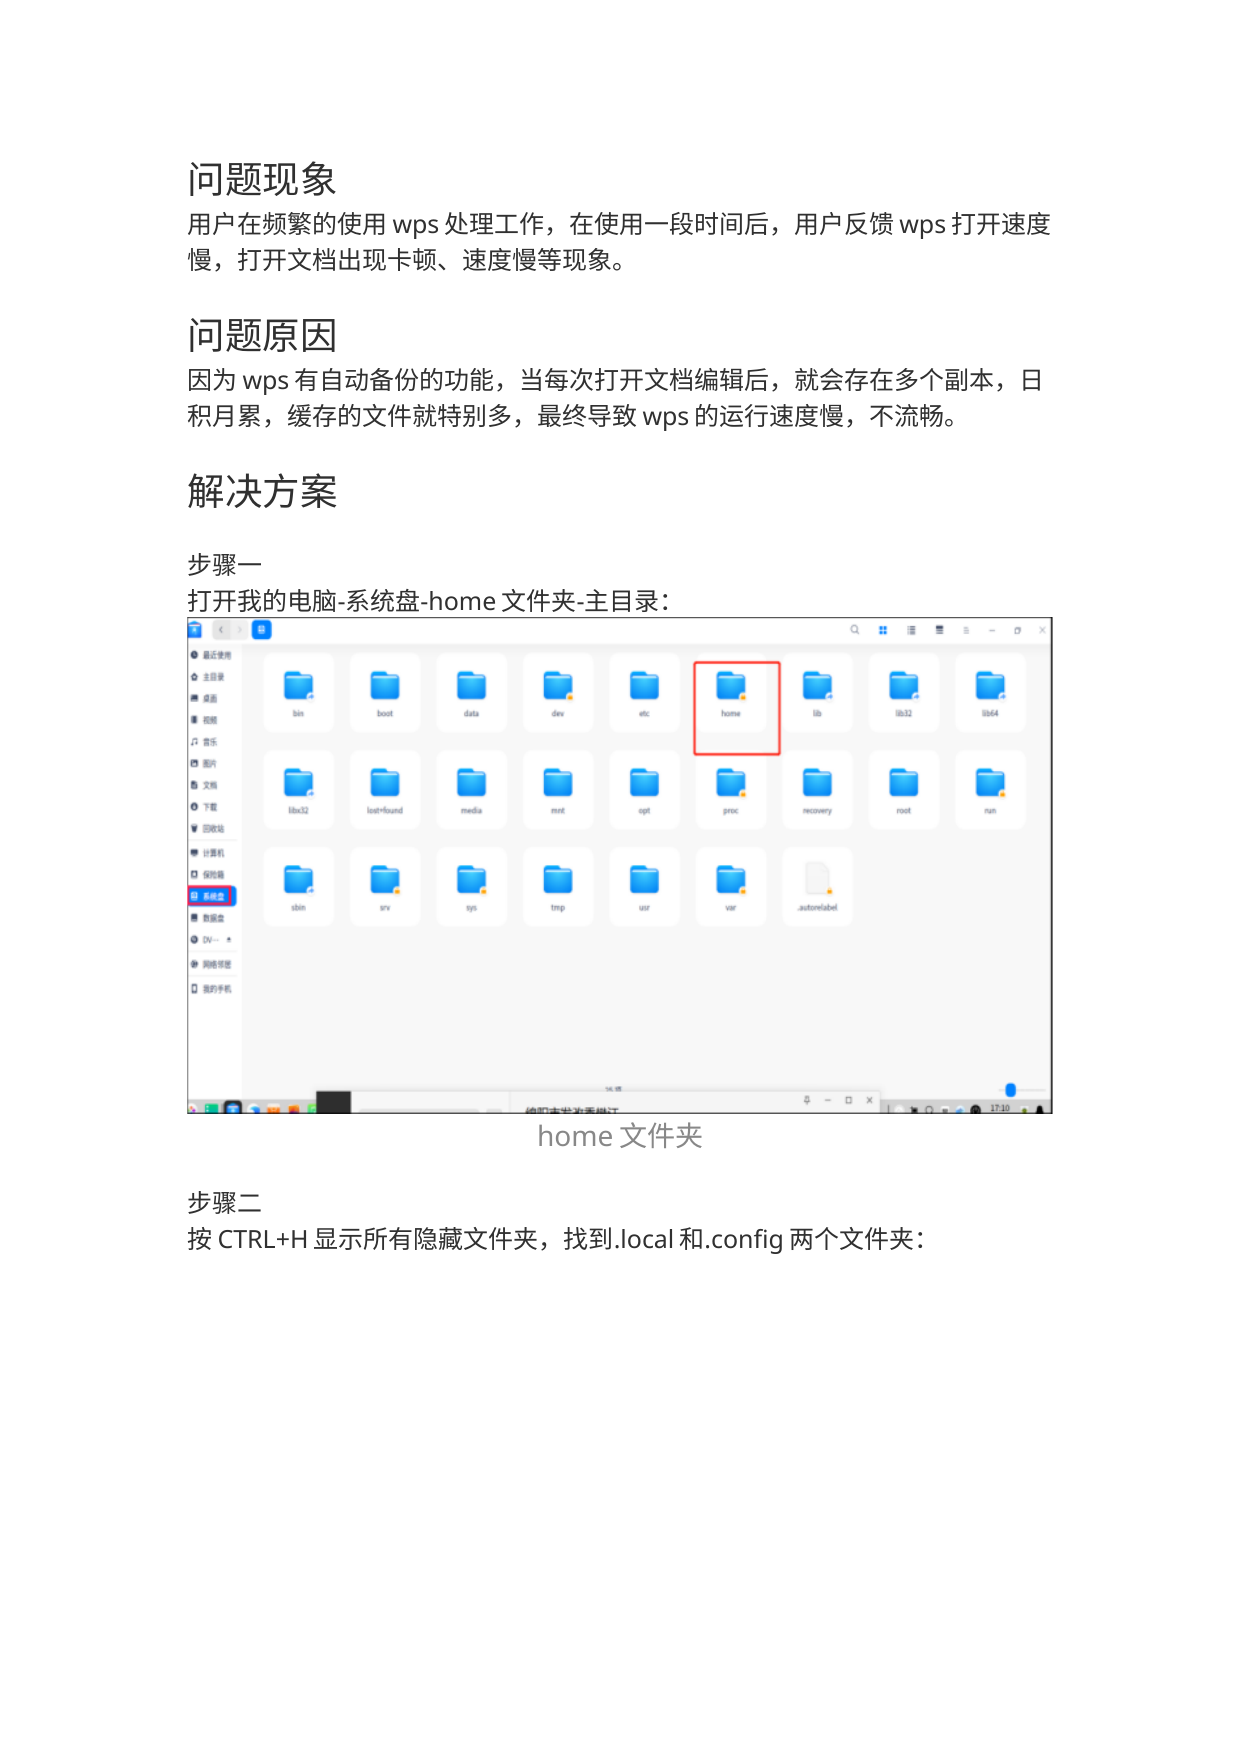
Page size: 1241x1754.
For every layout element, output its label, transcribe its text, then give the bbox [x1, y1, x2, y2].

text 因为wps有自动备份的功能，当每次打开文档编辑后，就会存在多个副本，日积月累，缓存的文件就特别多，最终导致wps的运行速度慢，不流畅。 [187, 360, 1053, 433]
text 用户在频繁的使用wps处理工作，在使用一段时间后，用户反馈wps打开速度慢，打开文档出现卡顿、速度慢等现象。 [187, 204, 1053, 277]
text 问题现象 [187, 150, 1053, 204]
picture [187, 617, 1053, 1114]
text 打开我的电脑-系统盘-home文件夹-主目录： [187, 582, 1053, 617]
text 步骤一 [187, 545, 1053, 582]
text 解决方案 [187, 462, 1053, 516]
text home文件夹 [187, 1114, 1053, 1154]
text 按CTRL+H显示所有隐藏文件夹，找到.local和.config两个文件夹： [187, 1220, 1053, 1256]
text 步骤二 [187, 1183, 1053, 1220]
text 问题原因 [187, 306, 1053, 360]
